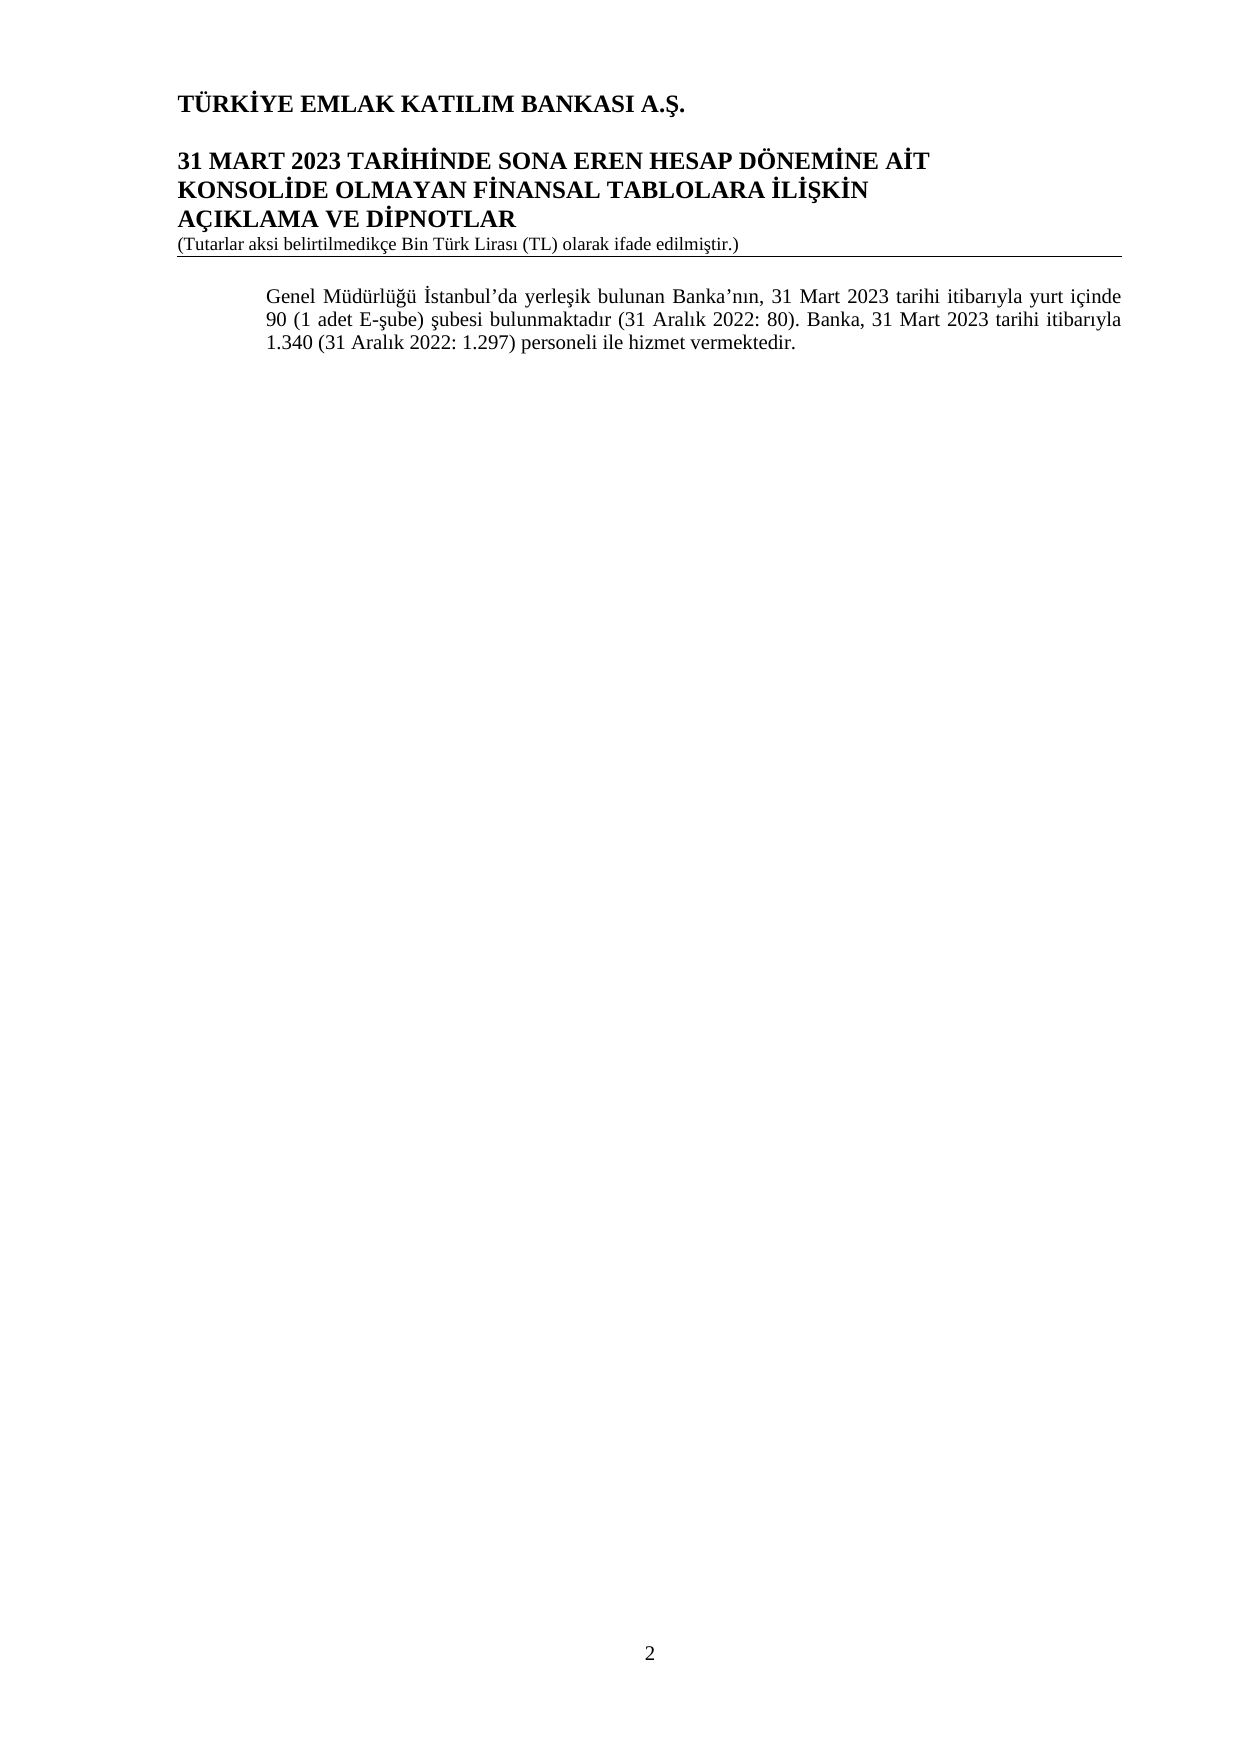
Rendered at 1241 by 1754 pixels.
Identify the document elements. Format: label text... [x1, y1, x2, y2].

text Genel Müdürlüğü İstanbul’da yerleşik bulunan Banka’nın, 31 Mart 2023 tarihi itibarıyla yurt içinde 90 (1 adet E-şube) şubesi bulunmaktadır (31 Aralık 2022: 80). Banka, 31 Mart 2023 tarihi itibarıyla 1.340 (31 Aralık 2022: 1.297) personeli ile hizmet vermektedir. [266, 286, 1122, 354]
